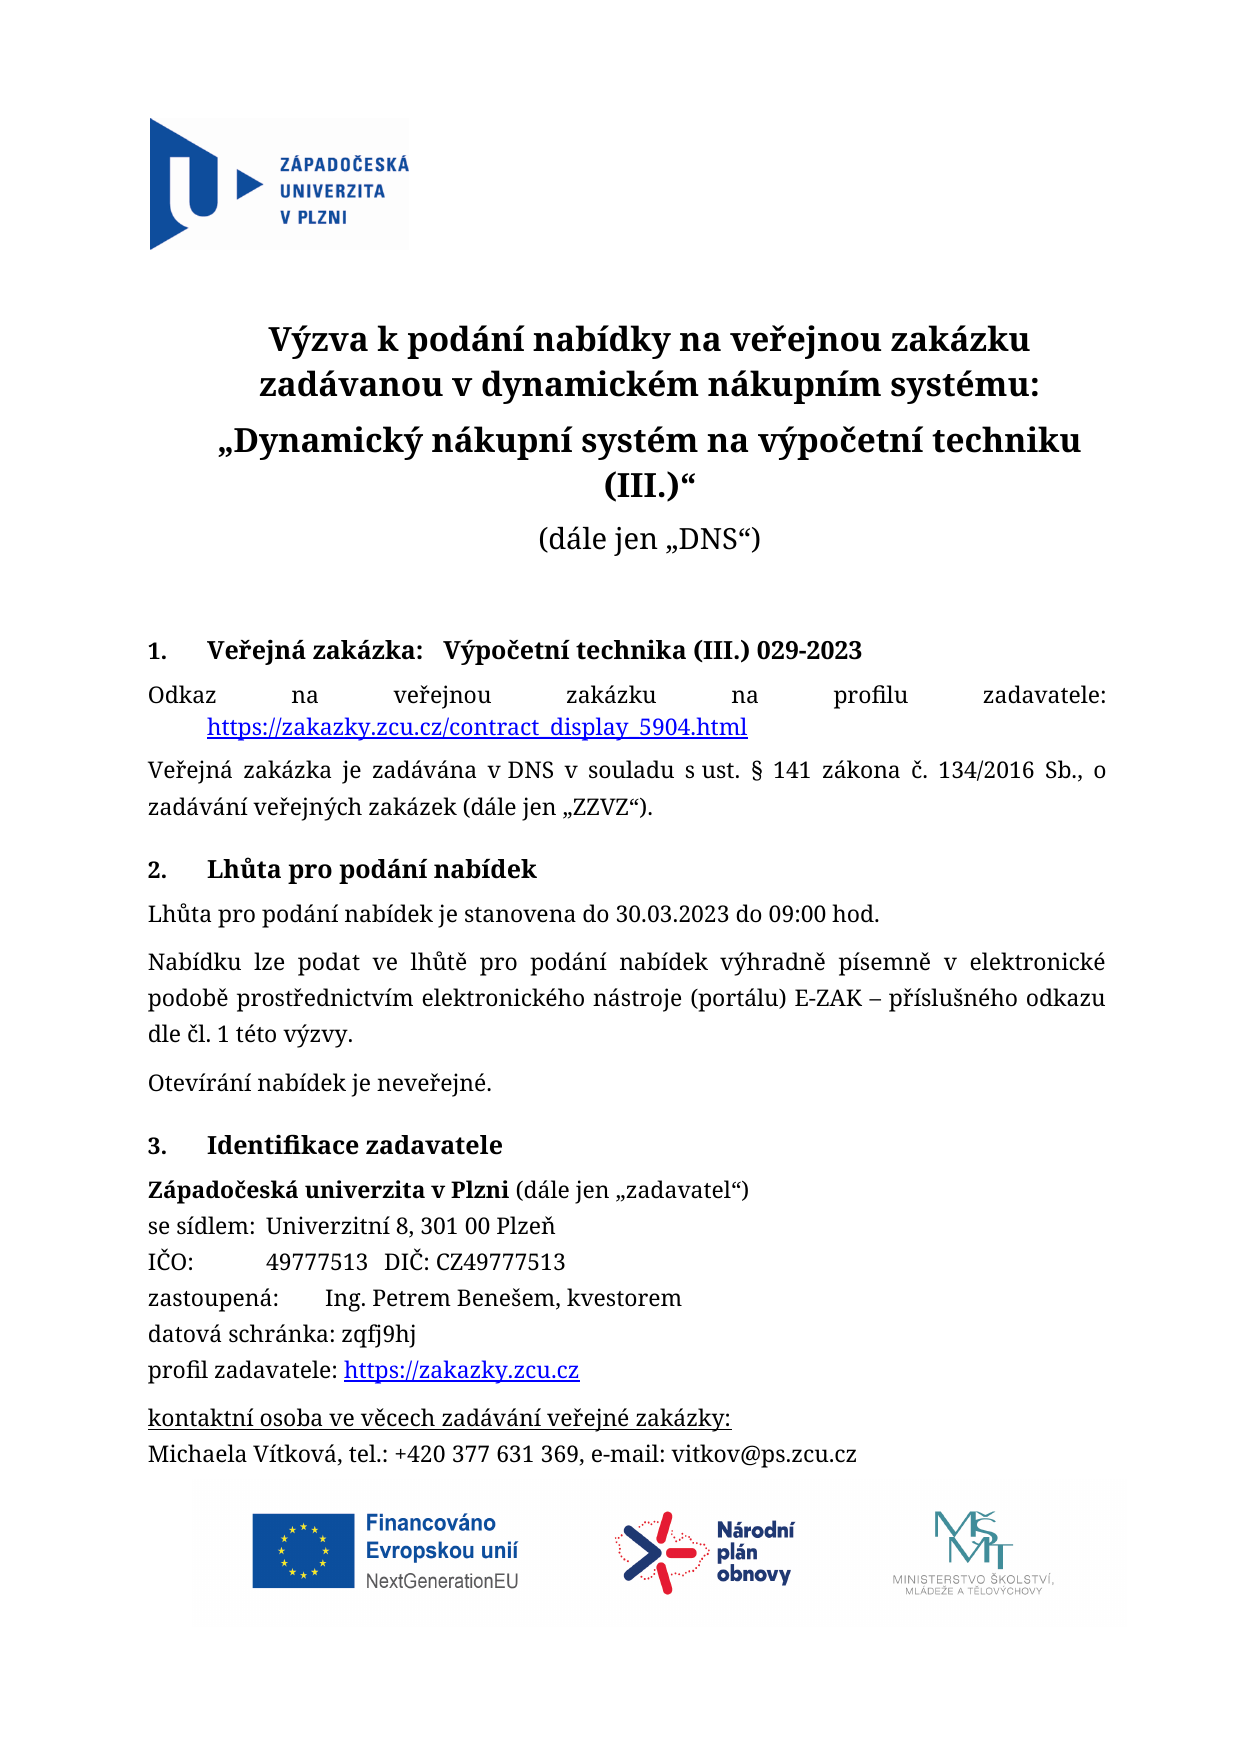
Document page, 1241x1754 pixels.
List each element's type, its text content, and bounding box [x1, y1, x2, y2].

picture [192, 1479, 1127, 1627]
text se sídlem: Univerzitní 8, 301 00 Plzeň [148, 1210, 1107, 1241]
text zastoupená: Ing. Petrem Benešem, kvestorem [148, 1282, 1107, 1313]
text Výzva k podání nabídky na veřejnou zakázku zadávanou v dynamickém nákupním systému: [192, 316, 1107, 406]
text Nabídku lze podat ve lhůtě pro podání nabídek výhradně písemně v elektronické podobě prostřednictvím elektronického nástroje (portálu) E-ZAK – příslušného odkazu dle čl. 1 této výzvy. [148, 946, 1107, 1049]
subtitle Veřejná zakázka: Výpočetní technika (III.) 029-2023 [148, 633, 1107, 667]
text Michaela Vítková, tel.: +420 377 631 369, e-mail: vitkov@ps.zcu.cz [148, 1438, 1107, 1469]
text IČO: 49777513 DIČ: CZ49777513 [148, 1246, 1107, 1277]
text Veřejná zakázka je zadávána v DNS v souladu s ust. § 141 zákona č. 134/2016 Sb., o zadávání veřejných zakázek (dále jen „ZZVZ“). [148, 754, 1107, 822]
text Západočeská univerzita v Plzni (dále jen „zadavatel“) [148, 1174, 1107, 1205]
text kontaktní osoba ve věcech zadávání veřejné zakázky: [148, 1402, 1107, 1433]
subtitle Identifikace zadavatele [148, 1128, 1107, 1162]
text profil zadavatele: https://zakazky.zcu.cz [148, 1354, 1107, 1385]
text (dále jen „DNS“) [192, 518, 1107, 558]
text Lhůta pro podání nabídek je stanovena do 30.03.2023 do 09:00 hod. [148, 898, 1107, 929]
text „Dynamický nákupní systém na výpočetní techniku (III.)“ [192, 417, 1107, 508]
text Otevírání nabídek je neveřejné. [148, 1067, 1107, 1098]
picture [150, 118, 409, 250]
subtitle Lhůta pro podání nabídek [148, 851, 1107, 885]
text Odkaz na veřejnou zakázku na profilu zadavatele: https://zakazky.zcu.cz/contract_display_5904.html [148, 679, 1107, 742]
text datová schránka: zqfj9hj [148, 1318, 1107, 1349]
